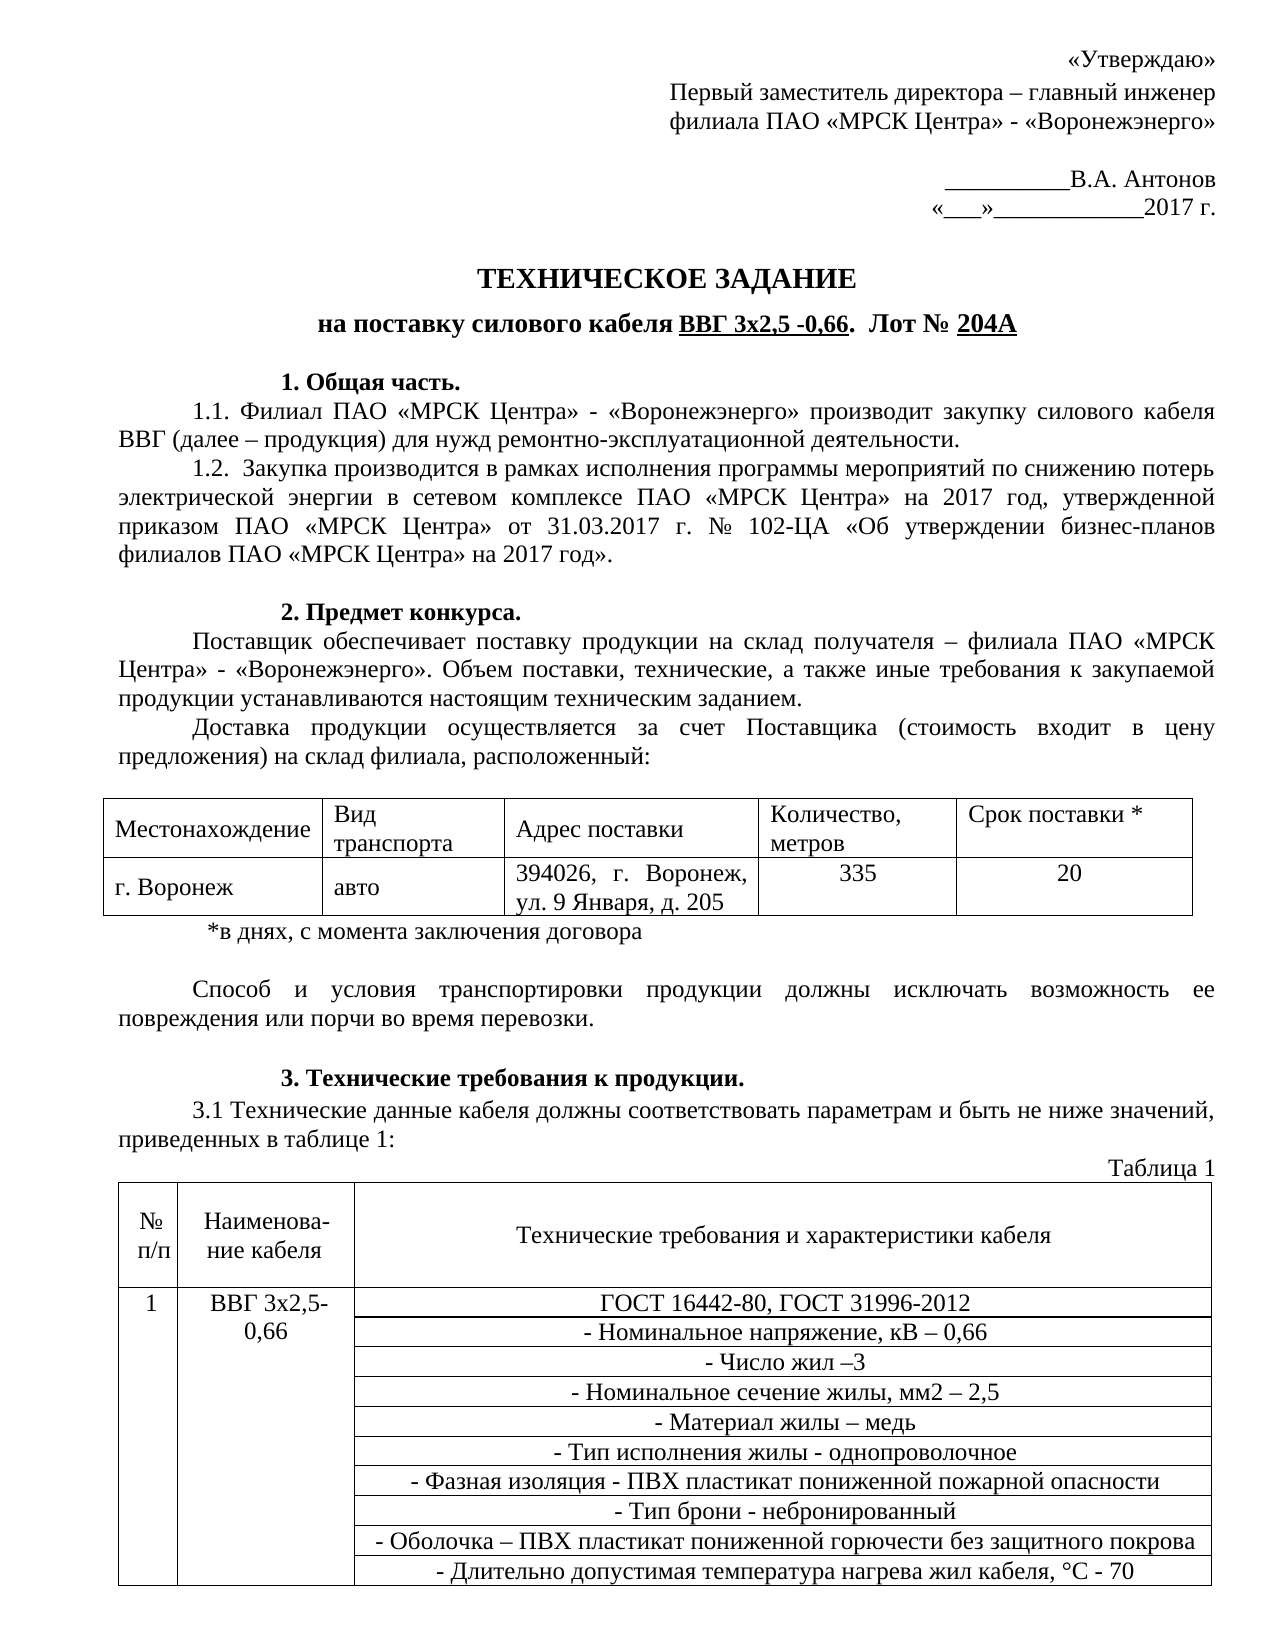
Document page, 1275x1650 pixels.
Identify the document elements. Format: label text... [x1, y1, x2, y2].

list Предмет конкурса. [192, 597, 1216, 626]
text филиала ПАО «МРСК Центра» - «Воронежэнерго» [118, 106, 1216, 135]
table_header Количество, метров [759, 799, 956, 857]
table_cell авто [323, 858, 504, 915]
table_cell г. Воронеж [104, 858, 322, 915]
table_header Наименова-ние кабеля [178, 1183, 354, 1287]
table_header Срок поставки * [957, 799, 1192, 857]
text *в днях, с момента заключения договора [118, 916, 1216, 945]
text на поставку силового кабеля ВВГ 3х2,5 -0,66. Лот № 204A [118, 307, 1216, 338]
text __________В.А. Антонов [118, 164, 1216, 192]
table_cell 394026, г. Воронеж, ул. 9 Января, д. 205 [505, 858, 758, 915]
text 1.1. Филиал ПАО «МРСК Центра» - «Воронежэнерго» производит закупку силового кабеля ВВГ (далее – продукция) для нужд ремонтно-эксплуатационной деятельности. [118, 396, 1216, 453]
list Технические требования к продукции. [192, 1063, 1216, 1091]
table_cell - Длительно допустимая температура нагрева жил кабеля, °С - 70 [355, 1556, 1211, 1584]
table_cell - Тип брони - небронированный [355, 1496, 1211, 1525]
table_cell - Номинальное напряжение, кВ – 0,66 [355, 1318, 1211, 1346]
table_cell - Номинальное сечение жилы, мм2 – 2,5 [355, 1377, 1211, 1406]
list 1.2. Закупка производится в рамках исполнения программы мероприятий по снижению потерь электрической энергии в сетевом комплексе ПАО «МРСК Центра» на 2017 год, утвержденной приказом ПАО «МРСК Центра» от 31.03.2017 г. № 102-ЦА «Об утверждении бизнес-планов филиалов ПАО «МРСК Центра» на 2017 год». [118, 453, 1216, 568]
table_cell - Число жил –3 [355, 1347, 1211, 1376]
list Таблица 1 [118, 1153, 1216, 1182]
table_cell - Материал жилы – медь [355, 1407, 1211, 1436]
table_header Адрес поставки [505, 799, 758, 857]
table_header Технические требования и характеристики кабеля [355, 1183, 1211, 1287]
table_cell 335 [759, 858, 956, 915]
subtitle ТЕХНИЧЕСКОЕ ЗАДАНИЕ [118, 261, 1216, 295]
table_header Местонахождение [104, 799, 322, 857]
text Первый заместитель директора – главный инженер [118, 77, 1216, 106]
table_header Вид транспорта [323, 799, 504, 857]
text Доставка продукции осуществляется за счет Поставщика (стоимость входит в цену предложения) на склад филиала, расположенный: [118, 712, 1216, 769]
table_cell - Фазная изоляция - ПВХ пластикат пониженной пожарной опасности [355, 1466, 1211, 1495]
table_header № п/п [119, 1183, 177, 1287]
list 3.1 Технические данные кабеля должны соответствовать параметрам и быть не ниже значений, приведенных в таблице 1: [118, 1096, 1216, 1153]
table_cell - Тип исполнения жилы - однопроволочное [355, 1437, 1211, 1465]
list Способ и условия транспортировки продукции должны исключать возможность ее повреждения или порчи во время перевозки. [118, 974, 1216, 1031]
text «___»____________2017 г. [118, 192, 1216, 221]
text «Утверждаю» [112, 44, 1216, 73]
table_cell 20 [957, 858, 1192, 915]
table_cell - Оболочка – ПВХ пластикат пониженной горючести без защитного покрова [355, 1526, 1211, 1555]
table_cell 1 [119, 1288, 177, 1584]
list Общая часть. [192, 367, 1216, 396]
table_cell ГОСТ 16442-80, ГОСТ 31996-2012 [355, 1288, 1211, 1316]
table_cell ВВГ 3х2,5-0,66 [178, 1288, 354, 1584]
text Поставщик обеспечивает поставку продукции на склад получателя – филиала ПАО «МРСК Центра» - «Воронежэнерго». Объем поставки, технические, а также иные требования к закупаемой продукции устанавливаются настоящим техническим заданием. [118, 626, 1216, 712]
